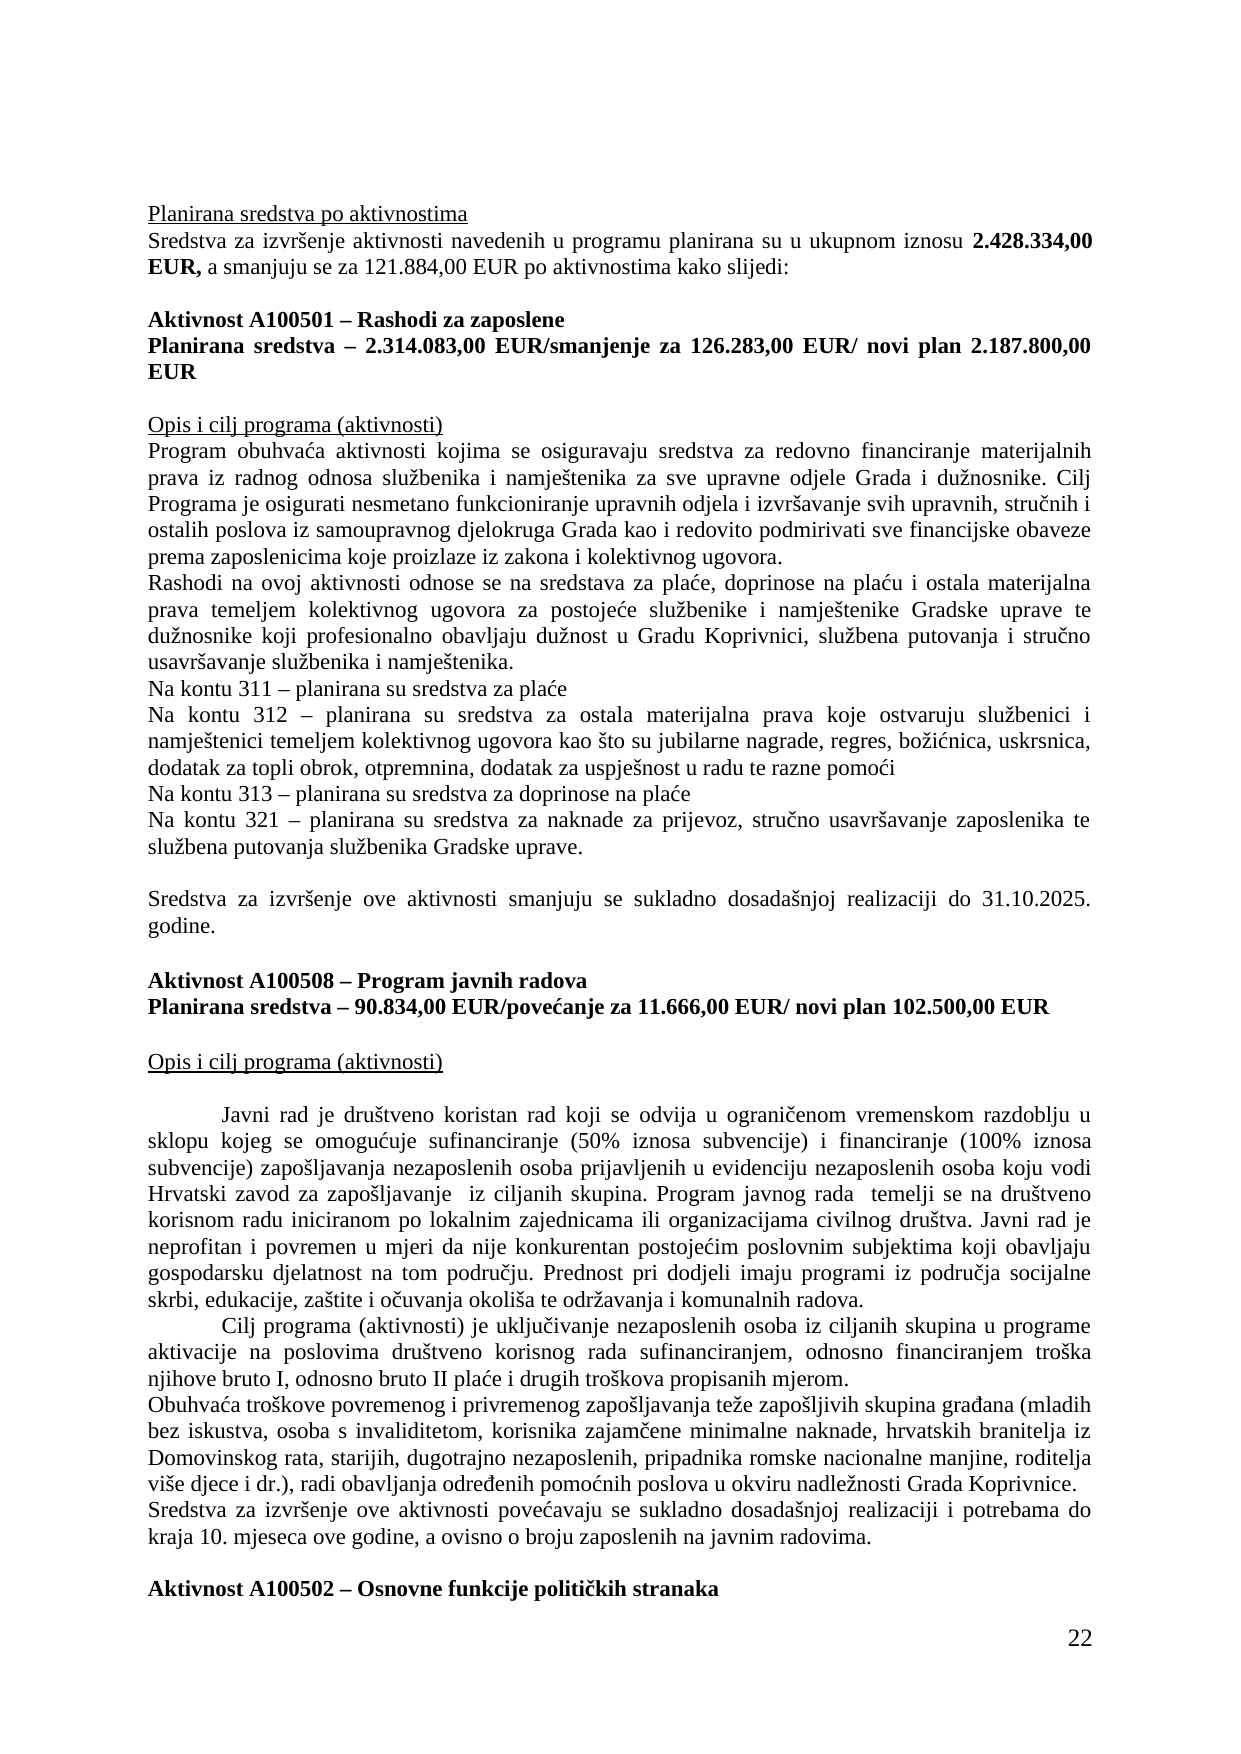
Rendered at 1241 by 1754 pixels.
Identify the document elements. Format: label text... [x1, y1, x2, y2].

text Sredstva za izvršenje ove aktivnosti smanjuju se sukladno dosadašnjoj realizaciji do 31.10.2025. godine. [148, 886, 1093, 938]
text Opis i cilj programa (aktivnosti) [148, 1048, 1093, 1075]
text Aktivnost A100501 – Rashodi za zaposlene [148, 306, 1093, 332]
text Na kontu 312 – planirana su sredstva za ostala materijalna prava koje ostvaruju službenici i namještenici temeljem kolektivnog ugovora kao što su jubilarne nagrade, regres, božićnica, uskrsnica, dodatak za topli obrok, otpremnina, dodatak za uspješnost u radu te razne pomoći [148, 701, 1093, 780]
text Na kontu 321 – planirana su sredstva za naknade za prijevoz, stručno usavršavanje zaposlenika te službena putovanja službenika Gradske uprave. [148, 806, 1093, 859]
text Sredstva za izvršenje ove aktivnosti povećavaju se sukladno dosadašnjoj realizaciji i potrebama do kraja 10. mjeseca ove godine, a ovisno o broju zaposlenih na javnim radovima. [148, 1496, 1093, 1549]
text Obuhvaća troškove povremenog i privremenog zapošljavanja teže zapošljivih skupina građana (mladih bez iskustva, osoba s invaliditetom, korisnika zajamčene minimalne naknade, hrvatskih branitelja iz Domovinskog rata, starijih, dugotrajno nezaposlenih, pripadnika romske nacionalne manjine, roditelja više djece i dr.), radi obavljanja određenih pomoćnih poslova u okviru nadležnosti Grada Koprivnice. [148, 1391, 1093, 1496]
text Planirana sredstva – 90.834,00 EUR/povećanje za 11.666,00 EUR/ novi plan 102.500,00 EUR [148, 993, 1093, 1020]
text Aktivnost A100508 – Program javnih radova [148, 967, 1093, 993]
text Aktivnost A100502 – Osnovne funkcije političkih stranaka [148, 1576, 1093, 1602]
text Na kontu 311 – planirana su sredstva za plaće [148, 675, 1093, 701]
text Na kontu 313 – planirana su sredstva za doprinose na plaće [148, 780, 1093, 806]
text Sredstva za izvršenje aktivnosti navedenih u programu planirana su u ukupnom iznosu 2.428.334,00 EUR, a smanjuju se za 121.884,00 EUR po aktivnostima kako slijedi: [148, 227, 1093, 279]
text Javni rad je društveno koristan rad koji se odvija u ograničenom vremenskom razdoblju u sklopu kojeg se omogućuje sufinanciranje (50% iznosa subvencije) i financiranje (100% iznosa subvencije) zapošljavanja nezaposlenih osoba prijavljenih u evidenciju nezaposlenih osoba koju vodi Hrvatski zavod za zapošljavanje iz ciljanih skupina. Program javnog rada temelji se na društveno korisnom radu iniciranom po lokalnim zajednicama ili organizacijama civilnog društva. Javni rad je neprofitan i povremen u mjeri da nije konkurentan postojećim poslovnim subjektima koji obavljaju gospodarsku djelatnost na tom području. Prednost pri dodjeli imaju programi iz područja socijalne skrbi, edukacije, zaštite i očuvanja okoliša te održavanja i komunalnih radova. [148, 1101, 1093, 1312]
text Opis i cilj programa (aktivnosti) [148, 411, 1093, 437]
text Rashodi na ovoj aktivnosti odnose se na sredstava za plaće, doprinose na plaću i ostala materijalna prava temeljem kolektivnog ugovora za postojeće službenike i namještenike Gradske uprave te dužnosnike koji profesionalno obavljaju dužnost u Gradu Koprivnici, službena putovanja i stručno usavršavanje službenika i namještenika. [148, 569, 1093, 675]
text Program obuhvaća aktivnosti kojima se osiguravaju sredstva za redovno financiranje materijalnih prava iz radnog odnosa službenika i namještenika za sve upravne odjele Grada i dužnosnike. Cilj Programa je osigurati nesmetano funkcioniranje upravnih odjela i izvršavanje svih upravnih, stručnih i ostalih poslova iz samoupravnog djelokruga Grada kao i redovito podmirivati sve financijske obaveze prema zaposlenicima koje proizlaze iz zakona i kolektivnog ugovora. [148, 437, 1093, 569]
text Planirana sredstva po aktivnostima [148, 200, 1093, 227]
text Cilj programa (aktivnosti) je uključivanje nezaposlenih osoba iz ciljanih skupina u programe aktivacije na poslovima društveno korisnog rada sufinanciranjem, odnosno financiranjem troška njihove bruto I, odnosno bruto II plaće i drugih troškova propisanih mjerom. [148, 1312, 1093, 1391]
text Planirana sredstva – 2.314.083,00 EUR/smanjenje za 126.283,00 EUR/ novi plan 2.187.800,00 EUR [148, 332, 1093, 385]
